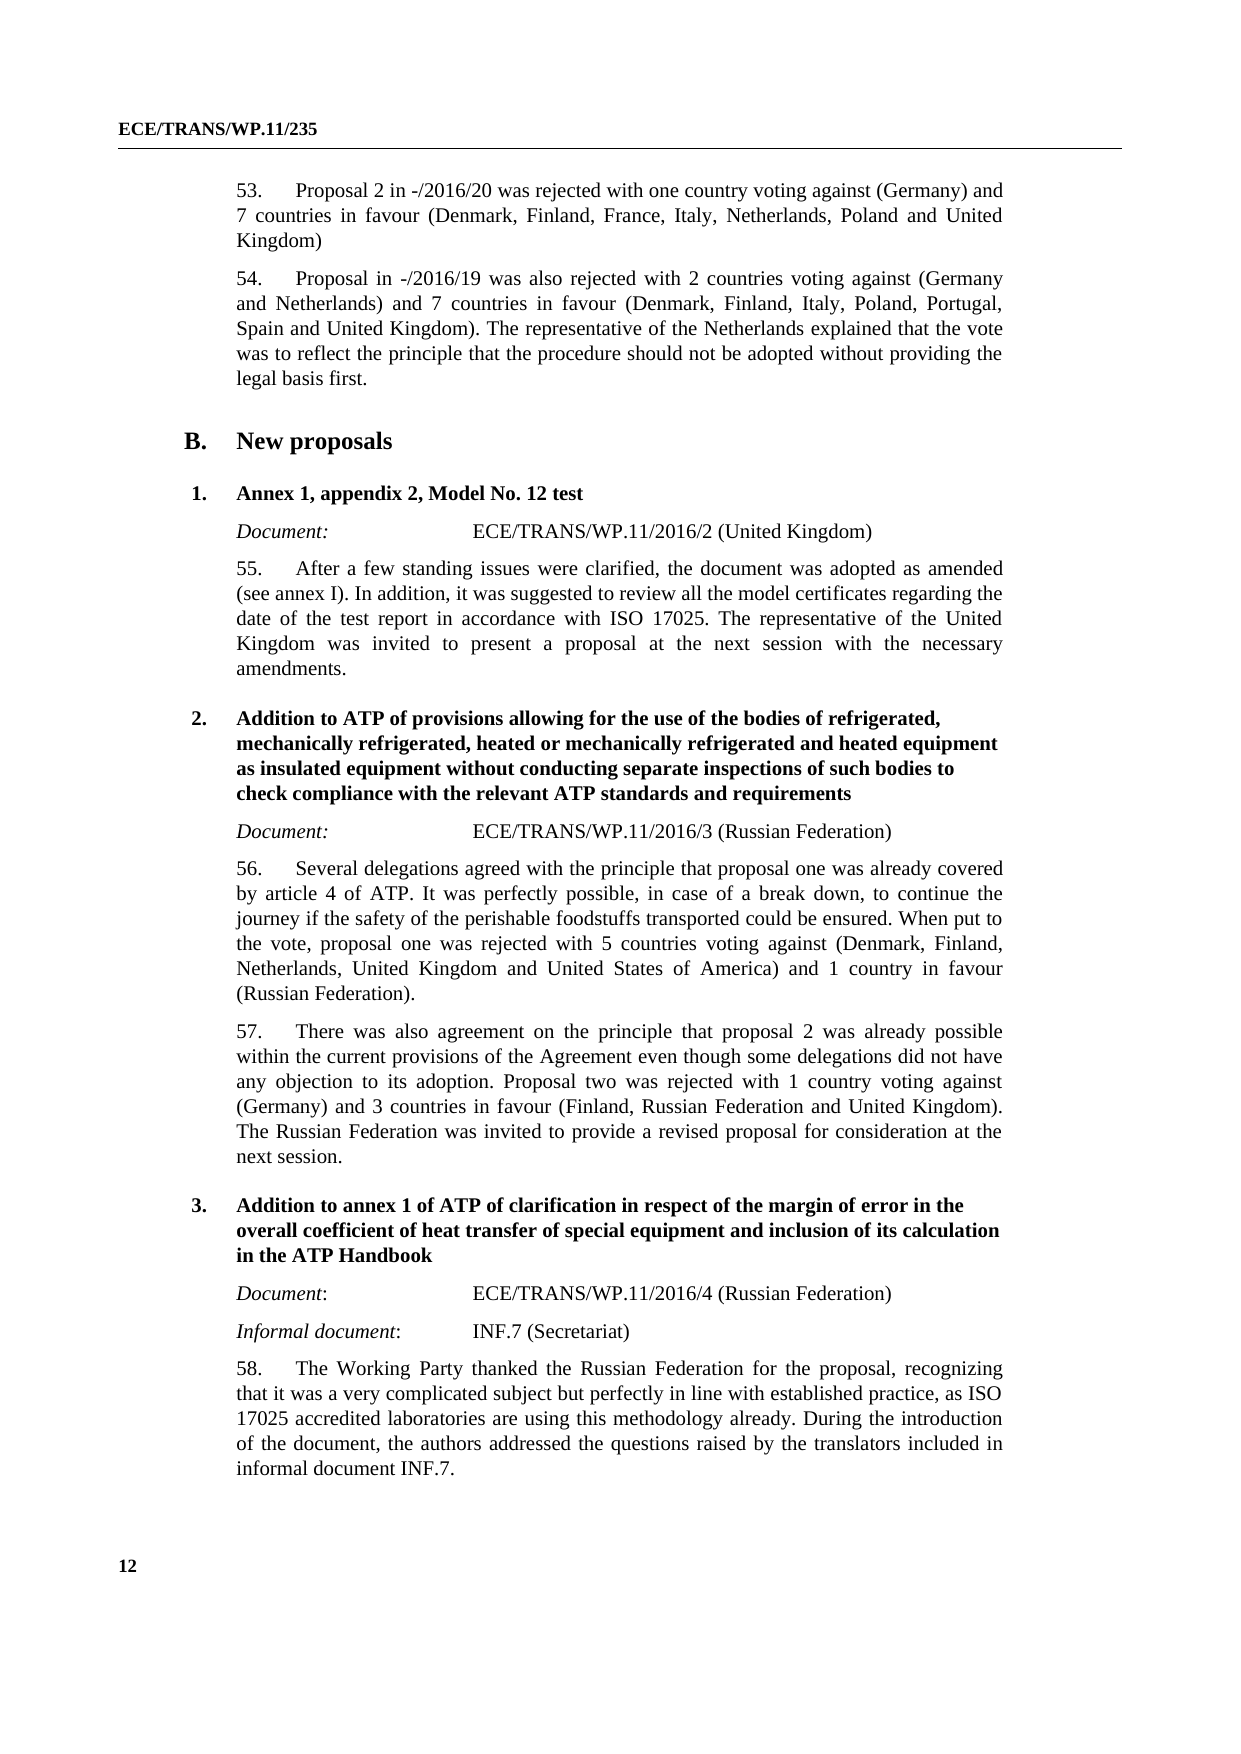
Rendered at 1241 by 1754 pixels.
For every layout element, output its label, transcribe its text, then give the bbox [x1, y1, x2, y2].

text 3. Addition to annex 1 of ATP of clarification in respect of the margin of error in the overall coefficient of heat transfer of special equipment and inclusion of its calculation in the ATP Handbook [118, 1193, 1004, 1268]
text 2. Addition to ATP of provisions allowing for the use of the bodies of refrigerated, mechanically refrigerated, heated or mechanically refrigerated and heated equipment as insulated equipment without conducting separate inspections of such bodies to check compliance with the relevant ATP standards and requirements [118, 705, 1004, 805]
text B. New proposals [118, 427, 1004, 455]
text Document: ECE/TRANS/WP.11/2016/3 (Russian Federation) [236, 818, 1004, 843]
text 53. Proposal 2 in -/2016/20 was rejected with one country voting against (Germany) and 7 countries in favour (Denmark, Finland, France, Italy, Netherlands, Poland and United Kingdom) [236, 177, 1004, 252]
text 58. The Working Party thanked the Russian Federation for the proposal, recognizing that it was a very complicated subject but perfectly in line with established practice, as ISO 17025 accredited laboratories are using this methodology already. During the introduction of the document, the authors addressed the questions raised by the translators included in informal document INF.7. [236, 1355, 1004, 1480]
text 56. Several delegations agreed with the principle that proposal one was already covered by article 4 of ATP. It was perfectly possible, in case of a break down, to continue the journey if the safety of the perishable foodstuffs transported could be ensured. When put to the vote, proposal one was rejected with 5 countries voting against (Denmark, Finland, Netherlands, United Kingdom and United States of America) and 1 country in favour (Russian Federation). [236, 855, 1004, 1005]
text Document: ECE/TRANS/WP.11/2016/2 (United Kingdom) [236, 518, 1004, 543]
text Informal document: INF.7 (Secretariat) [236, 1318, 1004, 1343]
text Document: ECE/TRANS/WP.11/2016/4 (Russian Federation) [236, 1280, 1004, 1305]
text 57. There was also agreement on the principle that proposal 2 was already possible within the current provisions of the Agreement even though some delegations did not have any objection to its adoption. Proposal two was rejected with 1 country voting against (Germany) and 3 countries in favour (Finland, Russian Federation and United Kingdom). The Russian Federation was invited to provide a revised proposal for consideration at the next session. [236, 1018, 1004, 1168]
text 54. Proposal in -/2016/19 was also rejected with 2 countries voting against (Germany and Netherlands) and 7 countries in favour (Denmark, Finland, Italy, Poland, Portugal, Spain and United Kingdom). The representative of the Netherlands explained that the vote was to reflect the principle that the procedure should not be adopted without providing the legal basis first. [236, 265, 1004, 390]
text 55. After a few standing issues were clarified, the document was adopted as amended (see annex I). In addition, it was suggested to review all the model certificates regarding the date of the test report in accordance with ISO 17025. The representative of the United Kingdom was invited to present a proposal at the next session with the necessary amendments. [236, 555, 1004, 680]
text 1. Annex 1, appendix 2, Model No. 12 test [118, 480, 1004, 505]
